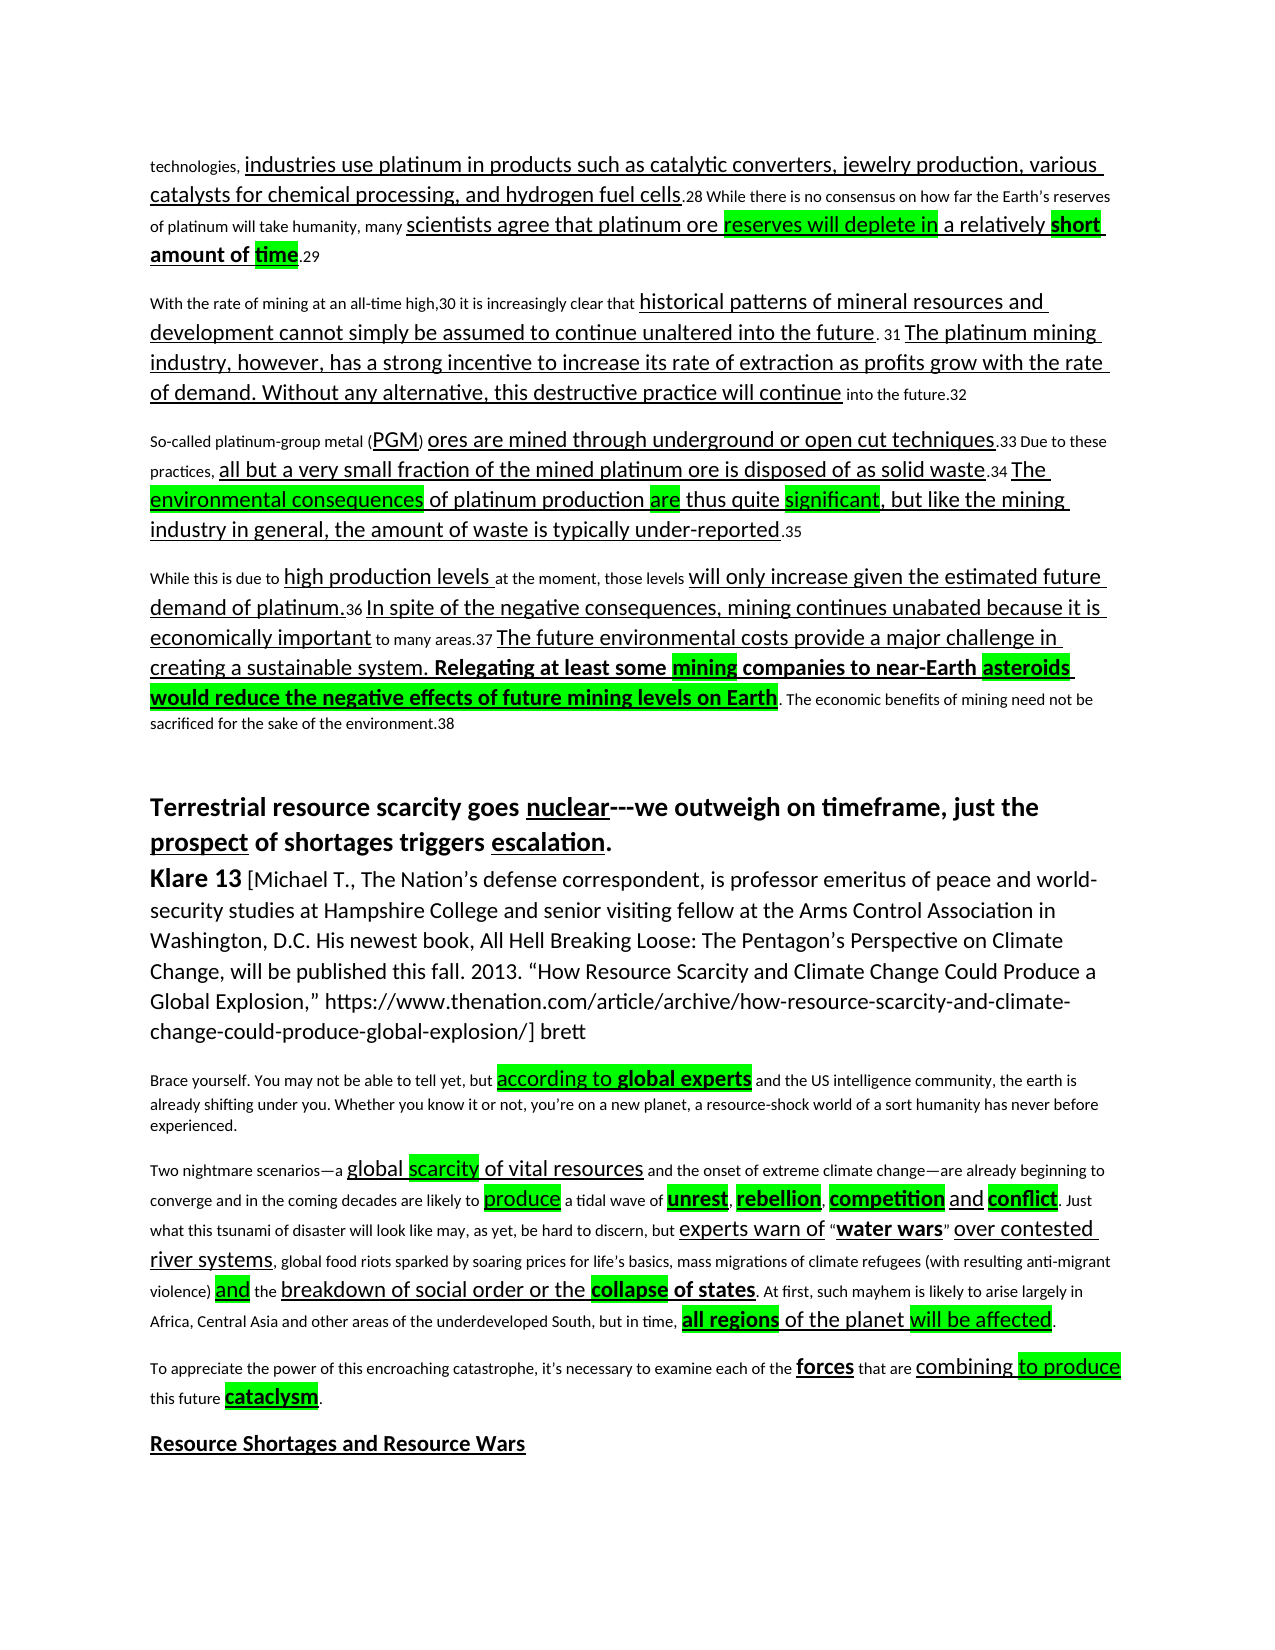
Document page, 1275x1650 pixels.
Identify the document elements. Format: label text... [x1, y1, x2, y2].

text To appreciate the power of this encroaching catastrophe, it’s necessary to examine each of the forces that are combining to produce this future cataclysm. [150, 1352, 1125, 1410]
text So-called platinum-group metal (PGM) ores are mined through underground or open cut techniques.33 Due to these practices, all but a very small fraction of the mined platinum ore is disposed of as solid waste.34 The environmental consequences of platinum production are thus quite significant, but like the mining industry in general, the amount of waste is typically under-reported.35 [150, 425, 1125, 544]
text Brace yourself. You may not be able to tell yet, but according to global experts and the US intelligence community, the earth is already shifting under you. Whether you know it or not, you’re on a new planet, a resource-shock world of a sort humanity has never before experienced. [150, 1064, 1125, 1136]
text Resource Shortages and Resource Wars [150, 1429, 1125, 1457]
text Klare 13 [Michael T., The Nation’s defense correspondent, is professor emeritus of peace and world-security studies at Hampshire College and senior visiting fellow at the Arms Control Association in Washington, D.C. His newest book, All Hell Breaking Loose: The Pentagon’s Perspective on Climate Change, will be published this fall. 2013. “How Resource Scarcity and Climate Change Could Produce a Global Explosion,” https://www.thenation.com/article/archive/how-resource-scarcity-and-climate-change-could-produce-global-explosion/] brett [150, 861, 1125, 1045]
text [150, 150, 1125, 269]
subtitle Terrestrial resource scarcity goes nuclear---we outweigh on timeframe, just the prospect of shortages triggers escalation. [150, 790, 1125, 859]
text While this is due to high production levels at the moment, those levels will only increase given the estimated future demand of platinum.36 In spite of the negative consequences, mining continues unabated because it is economically important to many areas.37 The future environmental costs provide a major challenge in creating a sustainable system. Relegating at least some mining companies to near-Earth asteroids would reduce the negative effects of future mining levels on Earth. The economic benefits of mining need not be sacrificed for the sake of the environment.38 [150, 562, 1125, 733]
text Two nightmare scenarios—a global scarcity of vital resources and the onset of extreme climate change—are already beginning to converge and in the coming decades are likely to produce a tidal wave of unrest, rebellion, competition and conflict. Just what this tsunami of disaster will look like may, as yet, be hard to discern, but experts warn of “water wars” over contested river systems, global food riots sparked by soaring prices for life’s basics, mass migrations of climate refugees (with resulting anti-migrant violence) and the breakdown of social order or the collapse of states. At first, such mayhem is likely to arise largely in Africa, Central Asia and other areas of the underdeveloped South, but in time, all regions of the planet will be affected. [150, 1154, 1125, 1333]
text With the rate of mining at an all-time high,30 it is increasingly clear that historical patterns of mineral resources and development cannot simply be assumed to continue unaltered into the future. 31 The platinum mining industry, however, has a strong incentive to increase its rate of extraction as profits grow with the rate of demand. Without any alternative, this destructive practice will continue into the future.32 [150, 287, 1125, 406]
